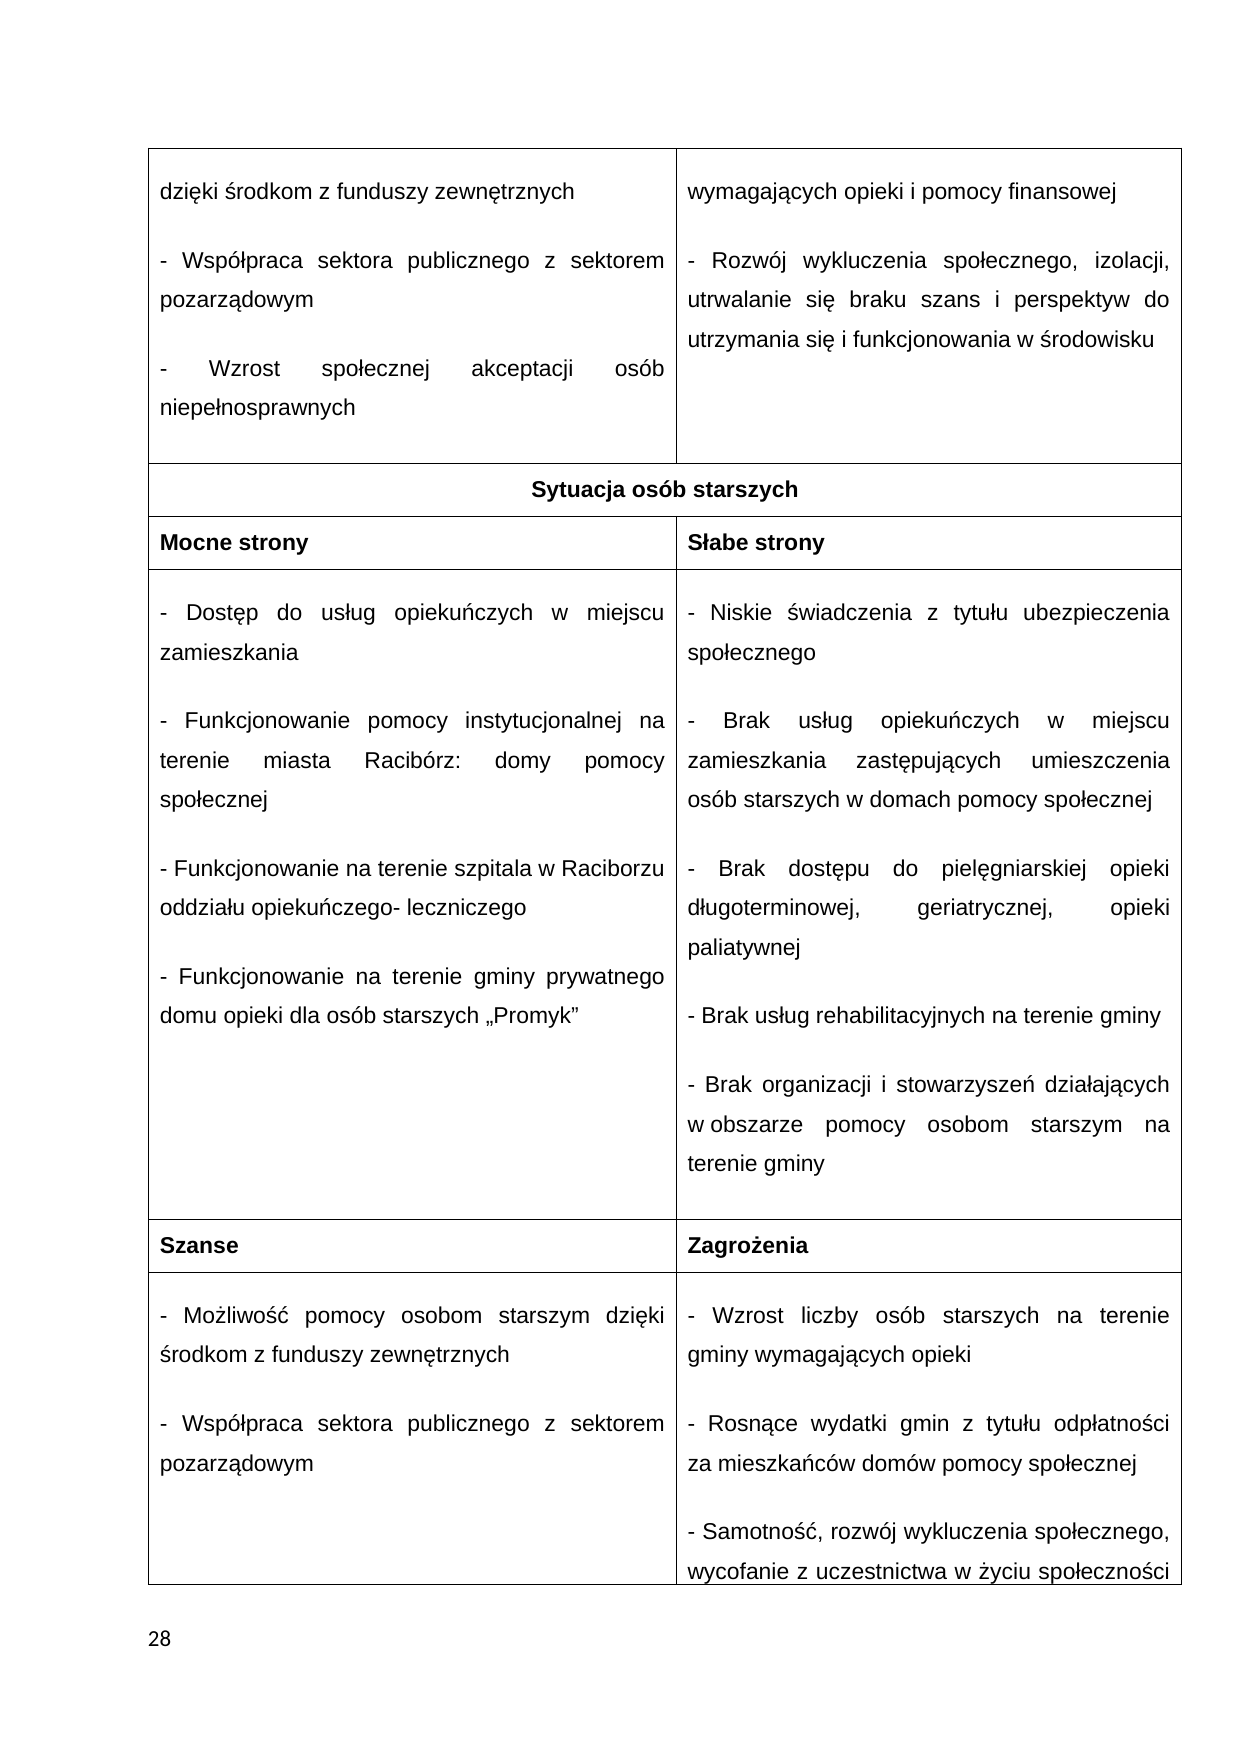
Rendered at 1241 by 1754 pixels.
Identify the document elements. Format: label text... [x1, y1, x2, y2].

table_cell Mocne strony [149, 517, 676, 569]
table_cell - Dostęp do usług opiekuńczych w miejscu zamieszkania - Funkcjonowanie pomocy instytucjonalnej na terenie miasta Racibórz: domy pomocy społecznej - Funkcjonowanie na terenie szpitala w Raciborzu oddziału opiekuńczego- leczniczego - Funkcjonowanie na terenie gminy prywatnego domu opieki dla osób starszych „Promyk” [149, 570, 676, 1219]
table_cell Sytuacja osób starszych [149, 464, 1181, 516]
table_cell Słabe strony [677, 517, 1181, 569]
table_cell Szanse [149, 1220, 676, 1272]
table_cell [677, 149, 1181, 463]
table_cell - Niskie świadczenia z tytułu ubezpieczenia społecznego - Brak usług opiekuńczych w miejscu zamieszkania zastępujących umieszczenia osób starszych w domach pomocy społecznej - Brak dostępu do pielęgniarskiej opieki długoterminowej, geriatrycznej, opieki paliatywnej - Brak usług rehabilitacyjnych na terenie gminy - Brak organizacji i stowarzyszeń działających w obszarze pomocy osobom starszym na terenie gminy [677, 570, 1181, 1219]
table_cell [677, 1273, 1181, 1584]
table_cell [149, 149, 676, 463]
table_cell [149, 1273, 676, 1584]
table_cell Zagrożenia [677, 1220, 1181, 1272]
